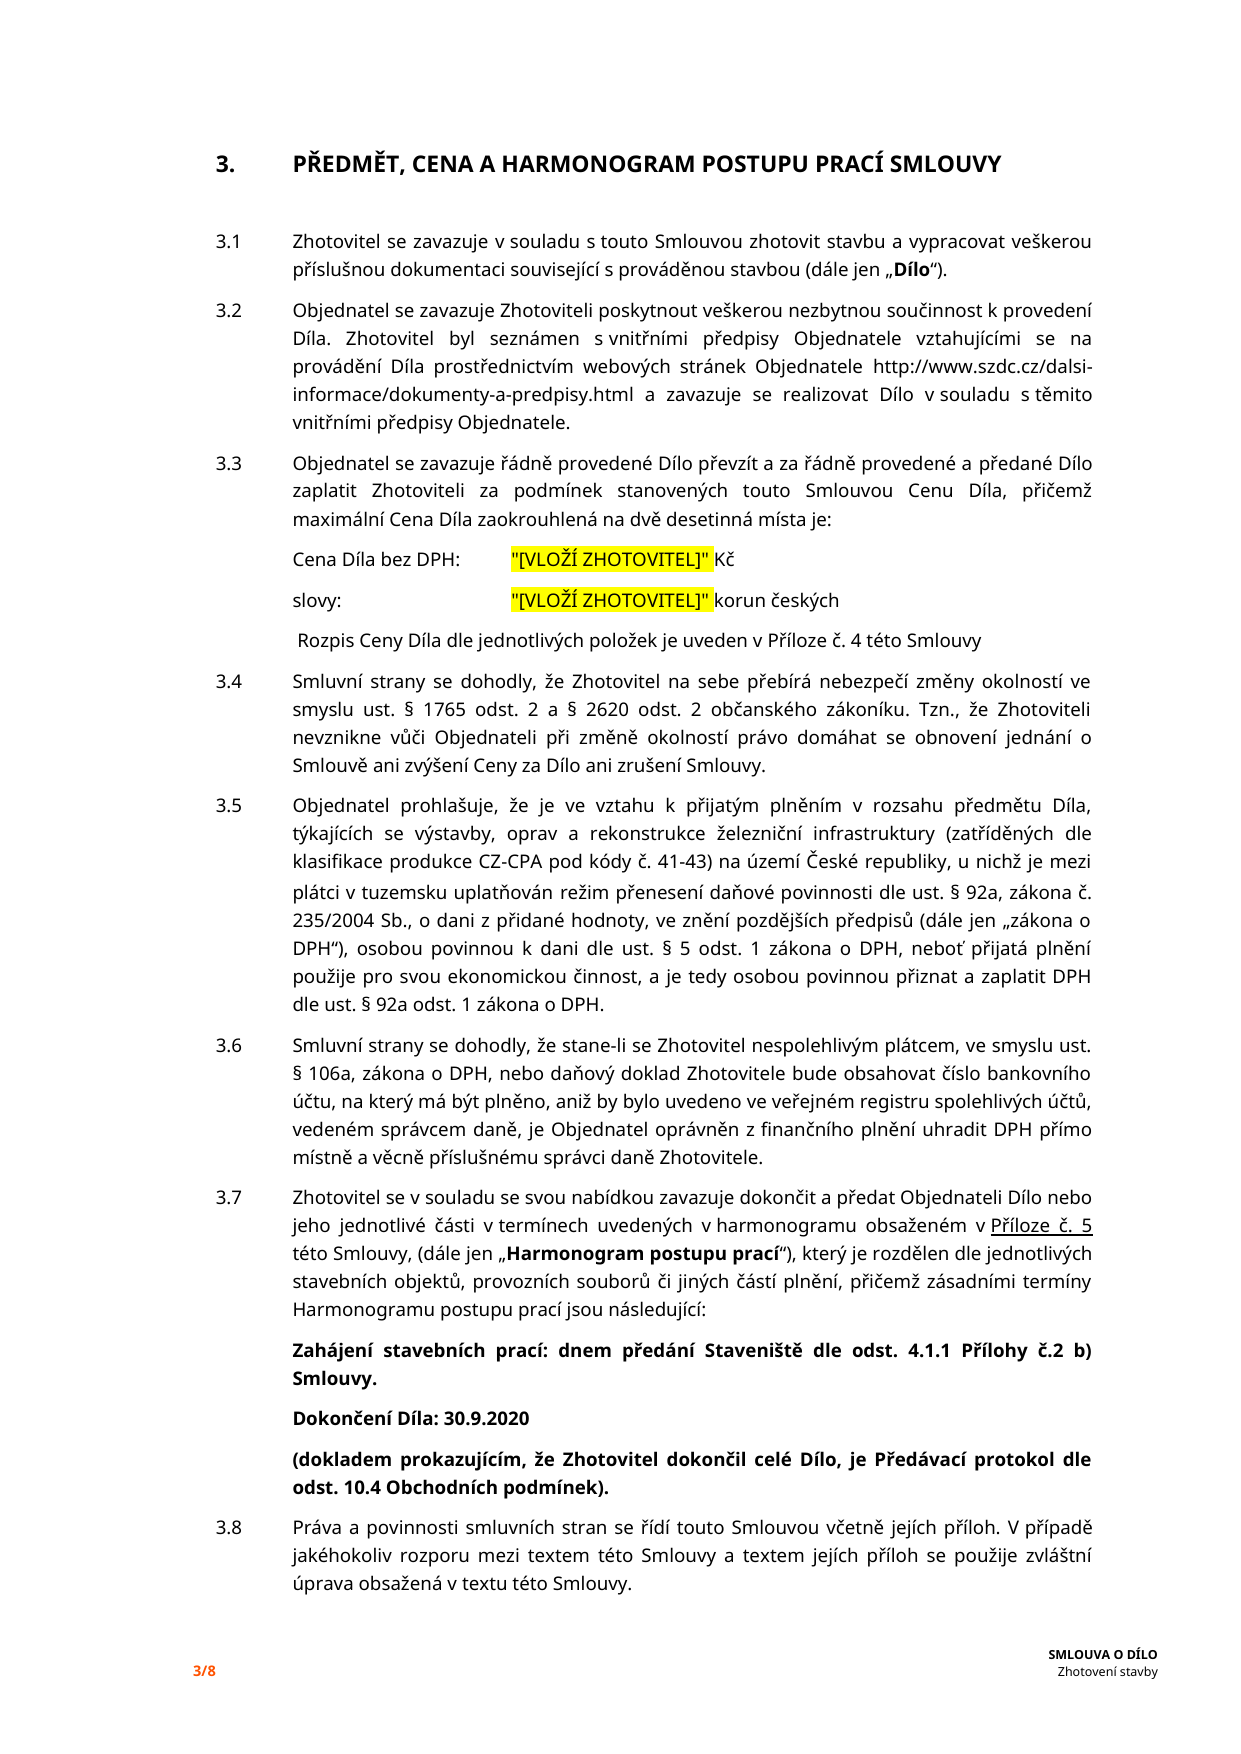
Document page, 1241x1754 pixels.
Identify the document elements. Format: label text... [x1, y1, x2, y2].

text (dokladem prokazujícím, že Zhotovitel dokončil celé Dílo, je Předávací protokol dle odst. 10.4 Obchodních podmínek). [292, 1446, 1093, 1500]
text Rozpis Ceny Díla dle jednotlivých položek je uveden v Příloze č. 4 této Smlouvy [292, 627, 1093, 653]
text Cena Díla bez DPH: Kč [292, 546, 511, 572]
text PŘEDMĚT, CENA A HARMONOGRAM POSTUPU PRACÍ SMLOUVY [216, 147, 1093, 179]
text Zahájení stavebních prací: dnem předání Staveniště dle odst. 4.1.1 Přílohy č.2 b) Smlouvy. [292, 1337, 1093, 1391]
text Cena Díla bez DPH: Kč [714, 546, 1093, 572]
text Dokončení Díla: 30.9.2020 [292, 1406, 1093, 1431]
text Objednatel se zavazuje řádně provedené Dílo převzít a za řádně provedené a předané Dílo zaplatit Zhotoviteli za podmínek stanovených touto Smlouvou Cenu Díla, přičemž maximální Cena Díla zaokrouhlená na dvě desetinná místa je: [216, 450, 1093, 531]
text Smluvní strany se dohodly, že Zhotovitel na sebe přebírá nebezpečí změny okolností ve smyslu ust. § 1765 odst. 2 a § 2620 odst. 2 občanského zákoníku. Tzn., že Zhotoviteli nevznikne vůči Objednateli při změně okolností právo domáhat se obnovení jednání o Smlouvě ani zvýšení Ceny za Dílo ani zrušení Smlouvy. [216, 668, 1093, 777]
text Objednatel se zavazuje Zhotoviteli poskytnout veškerou nezbytnou součinnost k provedení Díla. Zhotovitel byl seznámen s vnitřními předpisy Objednatele vztahujícími se na provádění Díla prostřednictvím webových stránek Objednatele http://www.szdc.cz/dalsi-informace/dokumenty-a-predpisy.html a zavazuje se realizovat Dílo v souladu s těmito vnitřními předpisy Objednatele. [216, 297, 1093, 435]
text slovy: korun českých [714, 587, 1093, 612]
text Zhotovitel se v souladu se svou nabídkou zavazuje dokončit a předat Objednateli Dílo nebo jeho jednotlivé části v termínech uvedených v harmonogramu obsaženém v Příloze č. 5 této Smlouvy, (dále jen „Harmonogram postupu prací“), který je rozdělen dle jednotlivých stavebních objektů, provozních souborů či jiných částí plnění, přičemž zásadními termíny Harmonogramu postupu prací jsou následující: [216, 1184, 1093, 1322]
text Práva a povinnosti smluvních stran se řídí touto Smlouvou včetně jejích příloh. V případě jakéhokoliv rozporu mezi textem této Smlouvy a textem jejích příloh se použije zvláštní úprava obsažená v textu této Smlouvy. [216, 1515, 1093, 1596]
text Objednatel prohlašuje, že je ve vztahu k přijatým plněním v rozsahu předmětu Díla, týkajících se výstavby, oprav a rekonstrukce železniční infrastruktury (zatříděných dle klasifikace produkce CZ-CPA pod kódy č. 41-43) na území České republiky, u nichž je mezi plátci v tuzemsku uplatňován režim přenesení daňové povinnosti dle ust. § 92a, zákona č. 235/2004 Sb., o dani z přidané hodnoty, ve znění pozdějších předpisů (dále jen „zákona o DPH“), osobou povinnou k dani dle ust. § 5 odst. 1 zákona o DPH, neboť přijatá plnění použije pro svou ekonomickou činnost, a je tedy osobou povinnou přiznat a zaplatit DPH dle ust. § 92a odst. 1 zákona o DPH. [216, 792, 1093, 1017]
text Smluvní strany se dohodly, že stane-li se Zhotovitel nespolehlivým plátcem, ve smyslu ust. § 106a, zákona o DPH, nebo daňový doklad Zhotovitele bude obsahovat číslo bankovního účtu, na který má být plněno, aniž by bylo uvedeno ve veřejném registru spolehlivých účtů, vedeném správcem daně, je Objednatel oprávněn z finančního plnění uhradit DPH přímo místně a věcně příslušnému správci daně Zhotovitele. [216, 1032, 1093, 1169]
text slovy: korun českých [292, 587, 511, 612]
text Zhotovitel se zavazuje v souladu s touto Smlouvou zhotovit stavbu a vypracovat veškerou příslušnou dokumentaci související s prováděnou stavbou (dále jen „Dílo“). [216, 229, 1093, 282]
